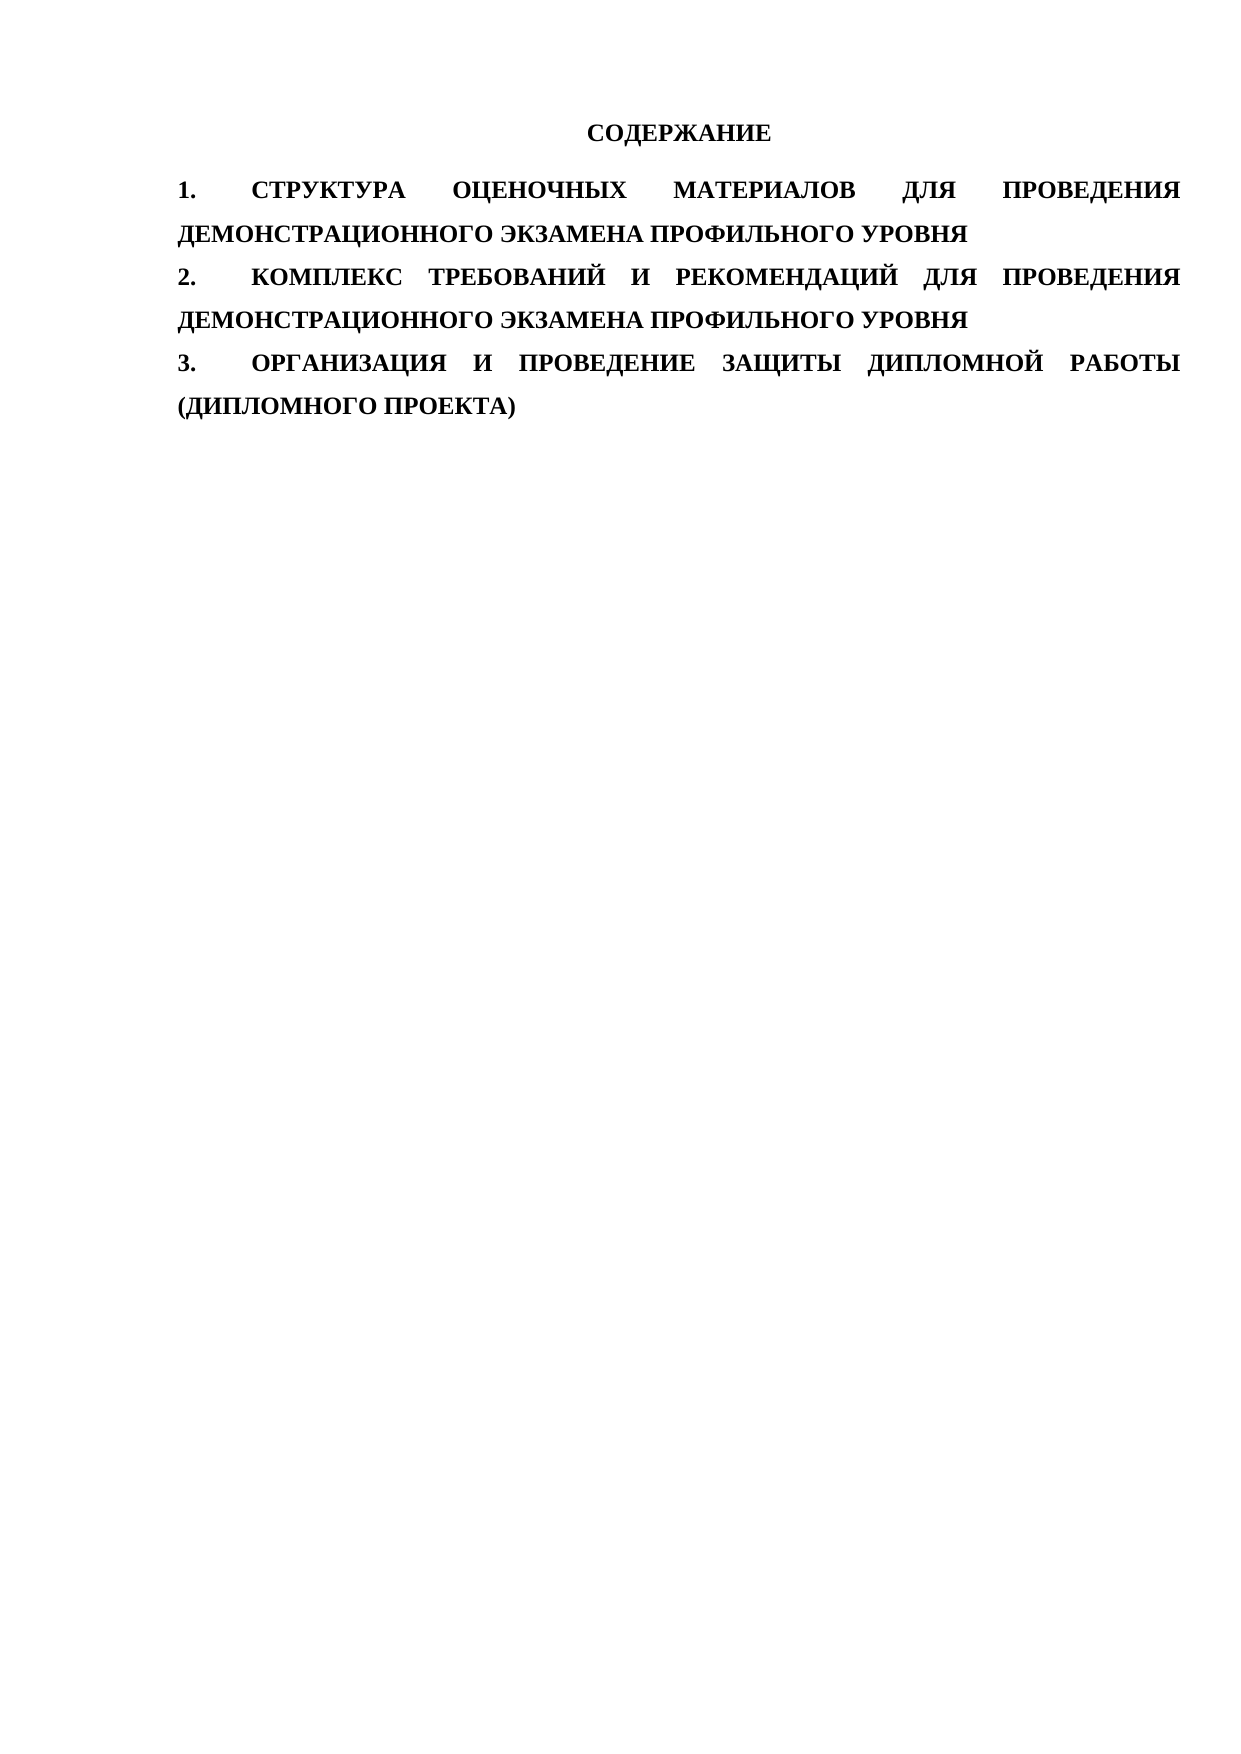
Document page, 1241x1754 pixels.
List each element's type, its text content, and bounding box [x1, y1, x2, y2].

list ОРГАНИЗАЦИЯ И ПРОВЕДЕНИЕ ЗАЩИТЫ ДИПЛОМНОЙ РАБОТЫ (ДИПЛОМНОГО ПРОЕКТА) [177, 348, 1181, 420]
list КОМПЛЕКС ТРЕБОВАНИЙ И РЕКОМЕНДАЦИЙ ДЛЯ ПРОВЕДЕНИЯ ДЕМОНСТРАЦИОННОГО ЭКЗАМЕНА ПРОФИЛЬНОГО УРОВНЯ [177, 262, 1181, 334]
list СТРУКТУРА ОЦЕНОЧНЫХ МАТЕРИАЛОВ ДЛЯ ПРОВЕДЕНИЯ ДЕМОНСТРАЦИОННОГО ЭКЗАМЕНА ПРОФИЛЬНОГО УРОВНЯ [177, 176, 1181, 247]
text СОДЕРЖАНИЕ [177, 118, 1181, 147]
